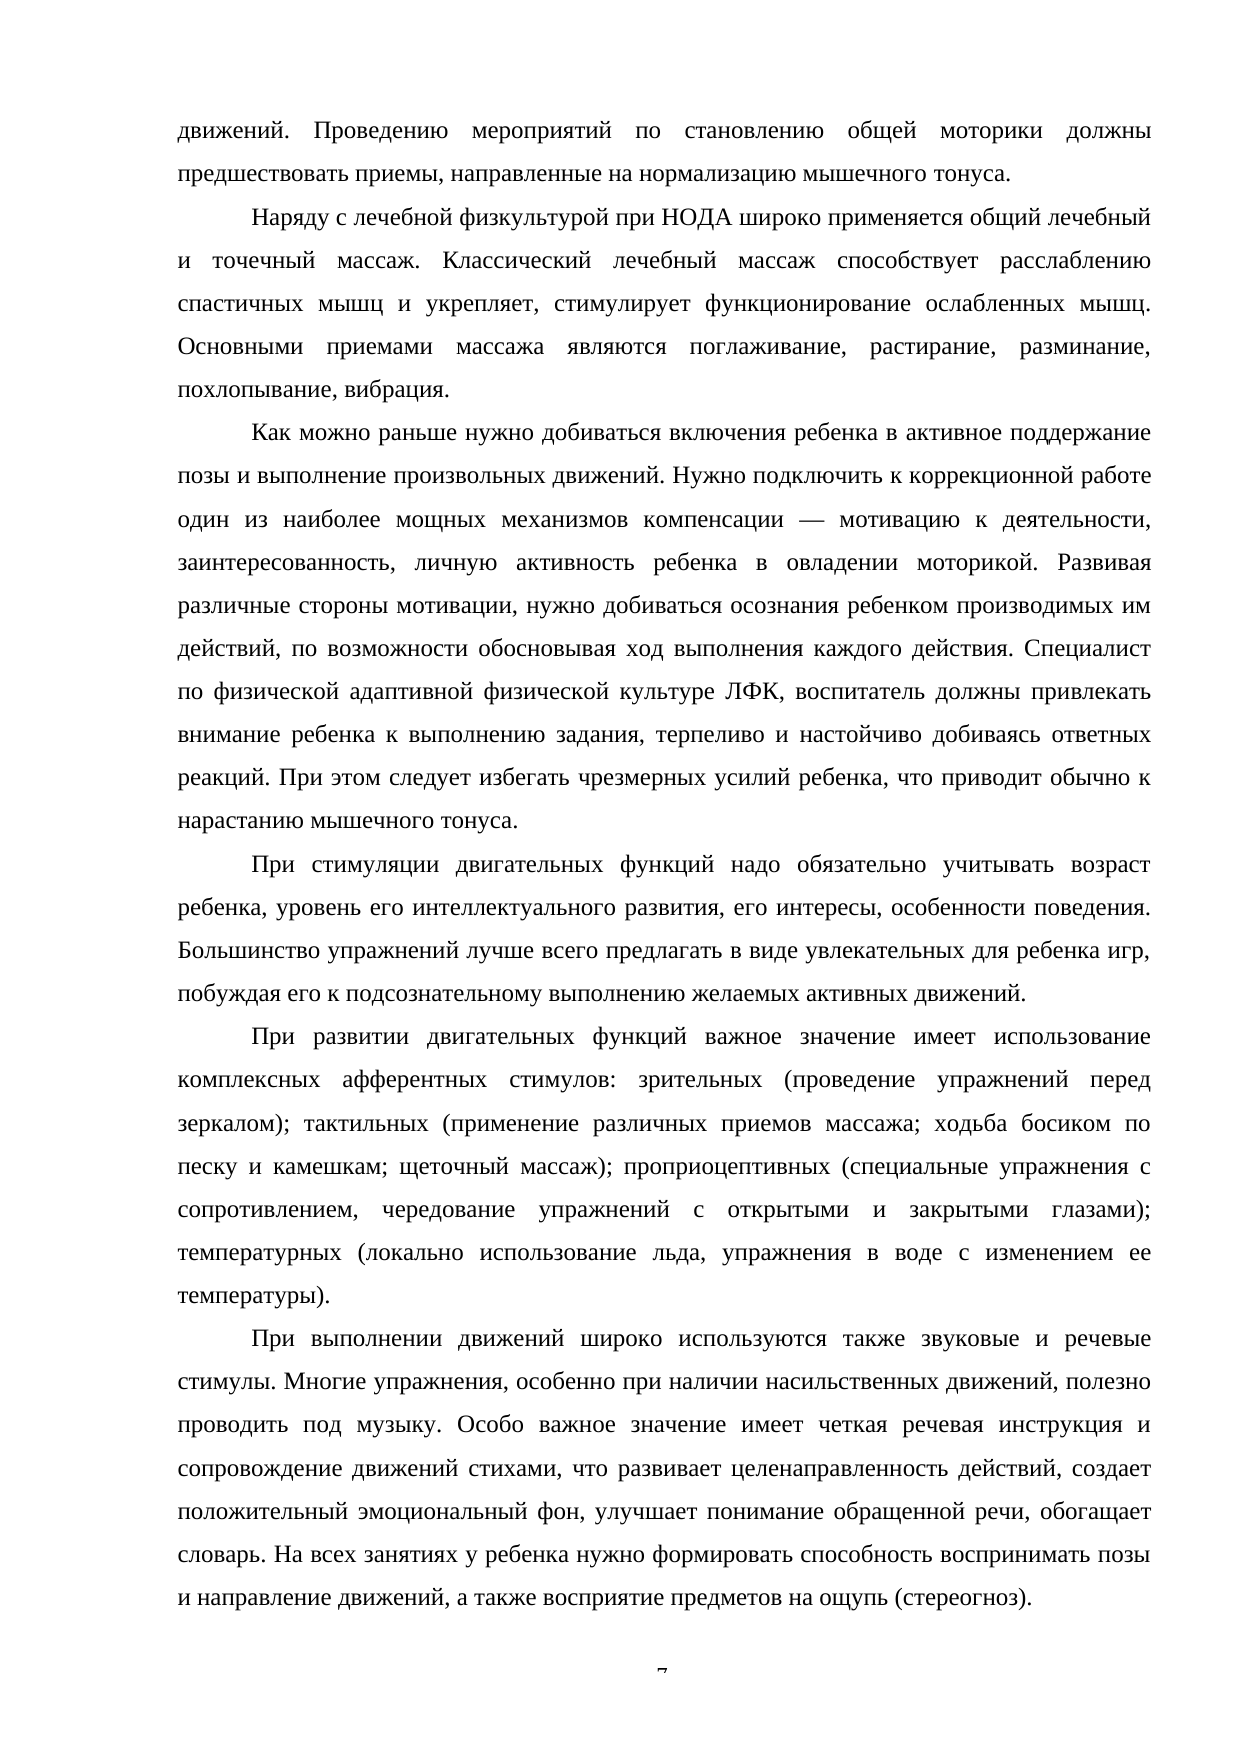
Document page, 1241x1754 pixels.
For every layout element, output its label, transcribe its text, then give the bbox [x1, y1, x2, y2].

text движений. Проведению мероприятий по становлению общей моторики должны предшествовать приемы, направленные на нормализацию мышечного тонуса. [177, 115, 1152, 187]
text При стимуляции двигательных функций надо обязательно учитывать возраст ребенка, уровень его интеллектуального развития, его интересы, особенности поведения. Большинство упражнений лучше всего предлагать в виде увлекательных для ребенка игр, побуждая его к подсознательному выполнению желаемых активных движений. [177, 849, 1152, 1007]
text При развитии двигательных функций важное значение имеет использование комплексных афферентных стимулов: зрительных (проведение упражнений перед зеркалом); тактильных (применение различных приемов массажа; ходьба босиком по песку и камешкам; щеточный массаж); проприоцептивных (специальные упражнения с сопротивлением, чередование упражнений с открытыми и закрытыми глазами); температурных (локально использование льда, упражнения в воде с изменением ее температуры). [177, 1021, 1152, 1309]
text Наряду с лечебной физкультурой при НОДА широко применяется общий лечебный и точечный массаж. Классический лечебный массаж способствует расслаблению спастичных мышц и укрепляет, стимулирует функционирование ослабленных мышц. Основными приемами массажа являются поглаживание, растирание, разминание, похлопывание, вибрация. [177, 202, 1152, 403]
text Как можно раньше нужно добиваться включения ребенка в активное поддержание позы и выполнение произвольных движений. Нужно подключить к коррекционной работе один из наиболее мощных механизмов компенсации — мотивацию к деятельности, заинтересованность, личную активность ребенка в овладении моторикой. Развивая различные стороны мотивации, нужно добиваться осознания ребенком производимых им действий, по возможности обосновывая ход выполнения каждого действия. Специалист по физической адаптивной физической культуре ЛФК, воспитатель должны привлекать внимание ребенка к выполнению задания, терпеливо и настойчиво добиваясь ответных реакций. При этом следует избегать чрезмерных усилий ребенка, что приводит обычно к нарастанию мышечного тонуса. [177, 417, 1152, 834]
text При выполнении движений широко используются также звуковые и речевые стимулы. Многие упражнения, особенно при наличии насильственных движений, полезно проводить под музыку. Особо важное значение имеет четкая речевая инструкция и сопровождение движений стихами, что развивает целенаправленность действий, создает положительный эмоциональный фон, улучшает понимание обращенной речи, обогащает словарь. На всех занятиях у ребенка нужно формировать способность воспринимать позы и направление движений, а также восприятие предметов на ощупь (стереогноз). [177, 1323, 1152, 1611]
